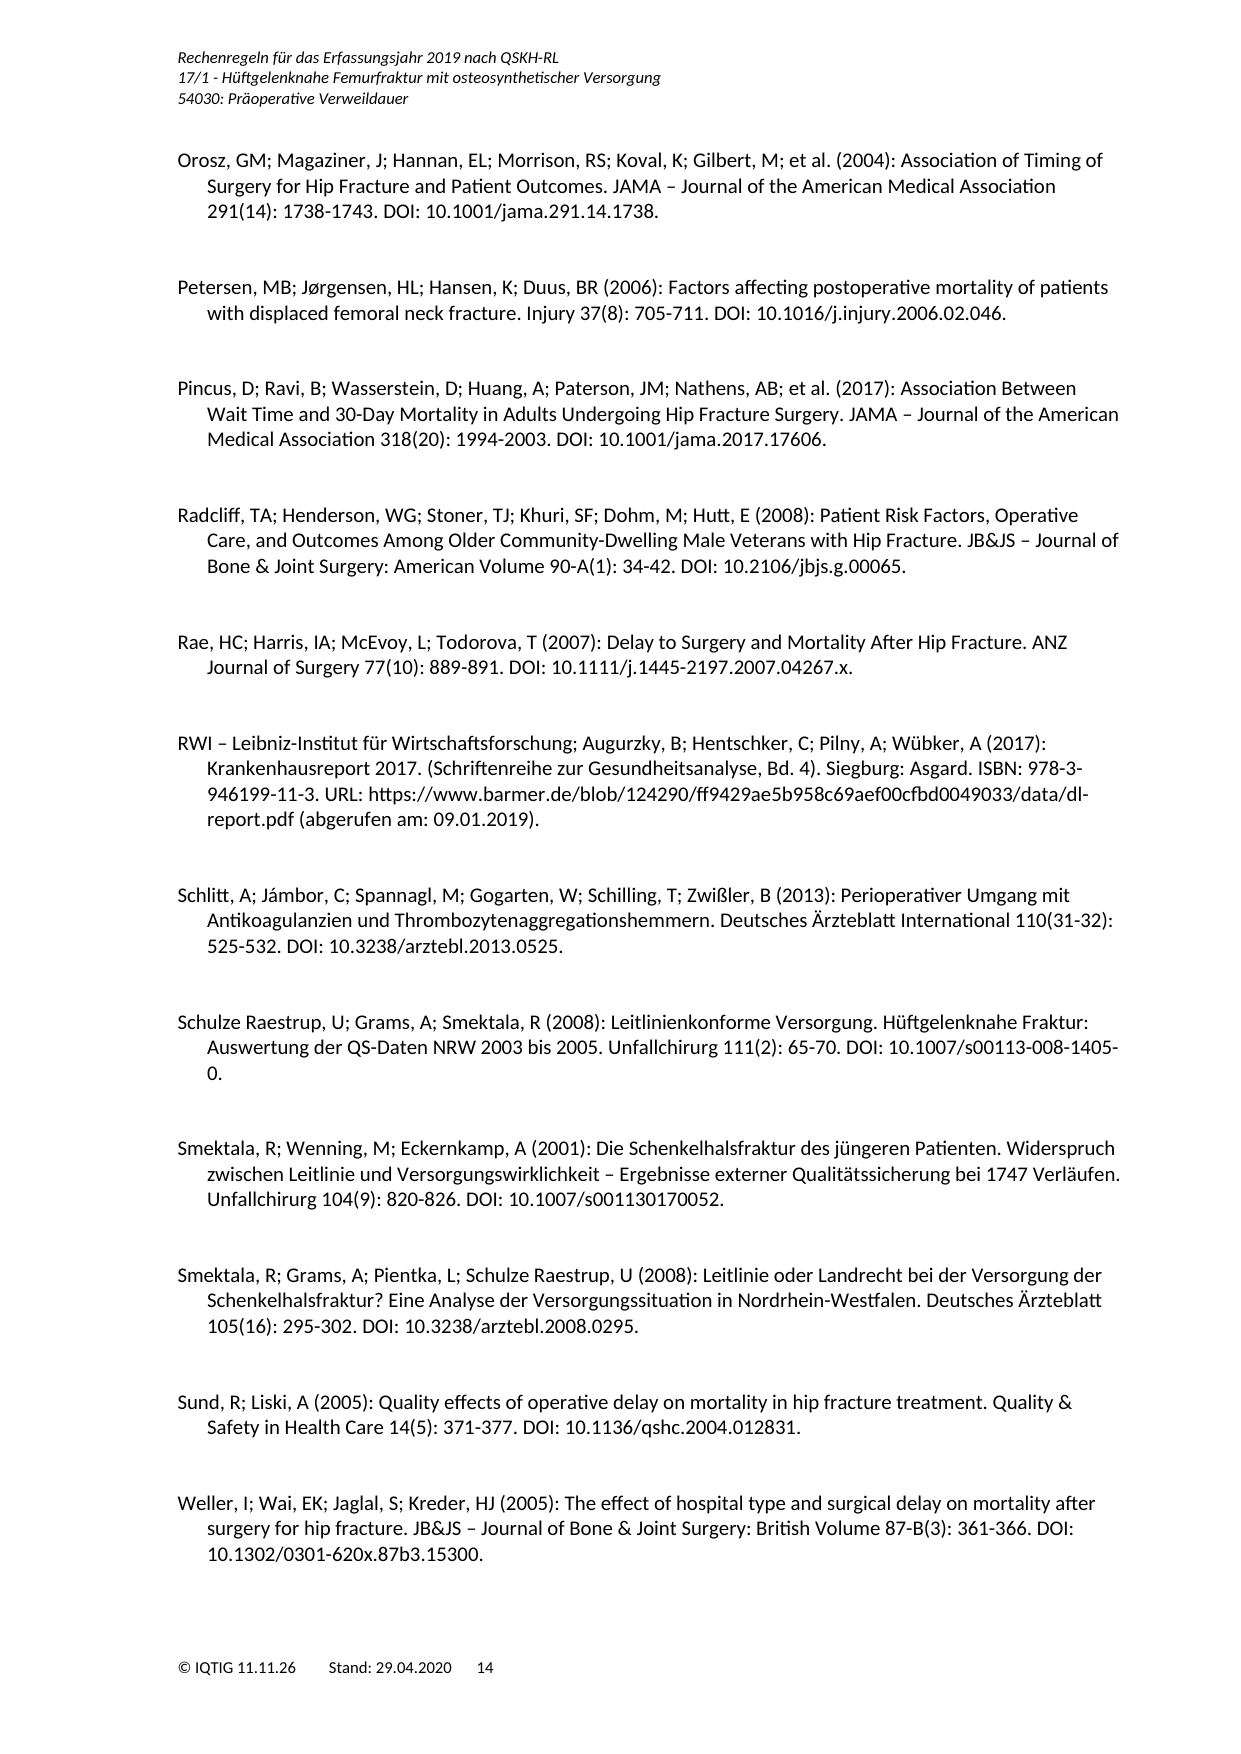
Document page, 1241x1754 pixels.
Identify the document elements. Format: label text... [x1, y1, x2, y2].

text Orosz, GM; Magaziner, J; Hannan, EL; Morrison, RS; Koval, K; Gilbert, M; et al. (2004): Association of Timing of Surgery for Hip Fracture and Patient Outcomes. JAMA – Journal of the American Medical Association 291(14): 1738-1743. DOI: 10.1001/jama.291.14.1738. [177, 148, 1122, 224]
text Schlitt, A; Jámbor, C; Spannagl, M; Gogarten, W; Schilling, T; Zwißler, B (2013): Perioperativer Umgang mit Antikoagulanzien und Thrombozytenaggregationshemmern. Deutsches Ärzteblatt International 110(31-32): 525-532. DOI: 10.3238/arztebl.2013.0525. [177, 882, 1122, 958]
text Sund, R; Liski, A (2005): Quality effects of operative delay on mortality in hip fracture treatment. Quality & Safety in Health Care 14(5): 371-377. DOI: 10.1136/qshc.2004.012831. [177, 1389, 1122, 1440]
text RWI – Leibniz-Institut für Wirtschaftsforschung; Augurzky, B; Hentschker, C; Pilny, A; Wübker, A (2017): Krankenhausreport 2017. (Schriftenreihe zur Gesundheitsanalyse, Bd. 4). Siegburg: Asgard. ISBN: 978-3-946199-11-3. URL: https://www.barmer.de/blob/124290/ff9429ae5b958c69aef00cfbd0049033/data/dl-report.pdf (abgerufen am: 09.01.2019). [177, 730, 1122, 832]
text Smektala, R; Wenning, M; Eckernkamp, A (2001): Die Schenkelhalsfraktur des jüngeren Patienten. Widerspruch zwischen Leitlinie und Versorgungswirklichkeit – Ergebnisse externer Qualitätssicherung bei 1747 Verläufen. Unfallchirurg 104(9): 820-826. DOI: 10.1007/s001130170052. [177, 1136, 1122, 1212]
text Smektala, R; Grams, A; Pientka, L; Schulze Raestrup, U (2008): Leitlinie oder Landrecht bei der Versorgung der Schenkelhalsfraktur? Eine Analyse der Versorgungssituation in Nordrhein-Westfalen. Deutsches Ärzteblatt 105(16): 295-302. DOI: 10.3238/arztebl.2008.0295. [177, 1262, 1122, 1338]
text Weller, I; Wai, EK; Jaglal, S; Kreder, HJ (2005): The effect of hospital type and surgical delay on mortality after surgery for hip fracture. JB&JS – Journal of Bone & Joint Surgery: British Volume 87-B(3): 361-366. DOI: 10.1302/0301-620x.87b3.15300. [177, 1490, 1122, 1566]
text Rae, HC; Harris, IA; McEvoy, L; Todorova, T (2007): Delay to Surgery and Mortality After Hip Fracture. ANZ Journal of Surgery 77(10): 889-891. DOI: 10.1111/j.1445-2197.2007.04267.x. [177, 629, 1122, 680]
text Pincus, D; Ravi, B; Wasserstein, D; Huang, A; Paterson, JM; Nathens, AB; et al. (2017): Association Between Wait Time and 30-Day Mortality in Adults Undergoing Hip Fracture Surgery. JAMA – Journal of the American Medical Association 318(20): 1994-2003. DOI: 10.1001/jama.2017.17606. [177, 376, 1122, 452]
text Petersen, MB; Jørgensen, HL; Hansen, K; Duus, BR (2006): Factors affecting postoperative mortality of patients with displaced femoral neck fracture. Injury 37(8): 705-711. DOI: 10.1016/j.injury.2006.02.046. [177, 274, 1122, 325]
text Schulze Raestrup, U; Grams, A; Smektala, R (2008): Leitlinienkonforme Versorgung. Hüftgelenknahe Fraktur: Auswertung der QS-Daten NRW 2003 bis 2005. Unfallchirurg 111(2): 65-70. DOI: 10.1007/s00113-008-1405-0. [177, 1009, 1122, 1085]
text Radcliff, TA; Henderson, WG; Stoner, TJ; Khuri, SF; Dohm, M; Hutt, E (2008): Patient Risk Factors, Operative Care, and Outcomes Among Older Community-Dwelling Male Veterans with Hip Fracture. JB&JS – Journal of Bone & Joint Surgery: American Volume 90-A(1): 34-42. DOI: 10.2106/jbjs.g.00065. [177, 502, 1122, 578]
